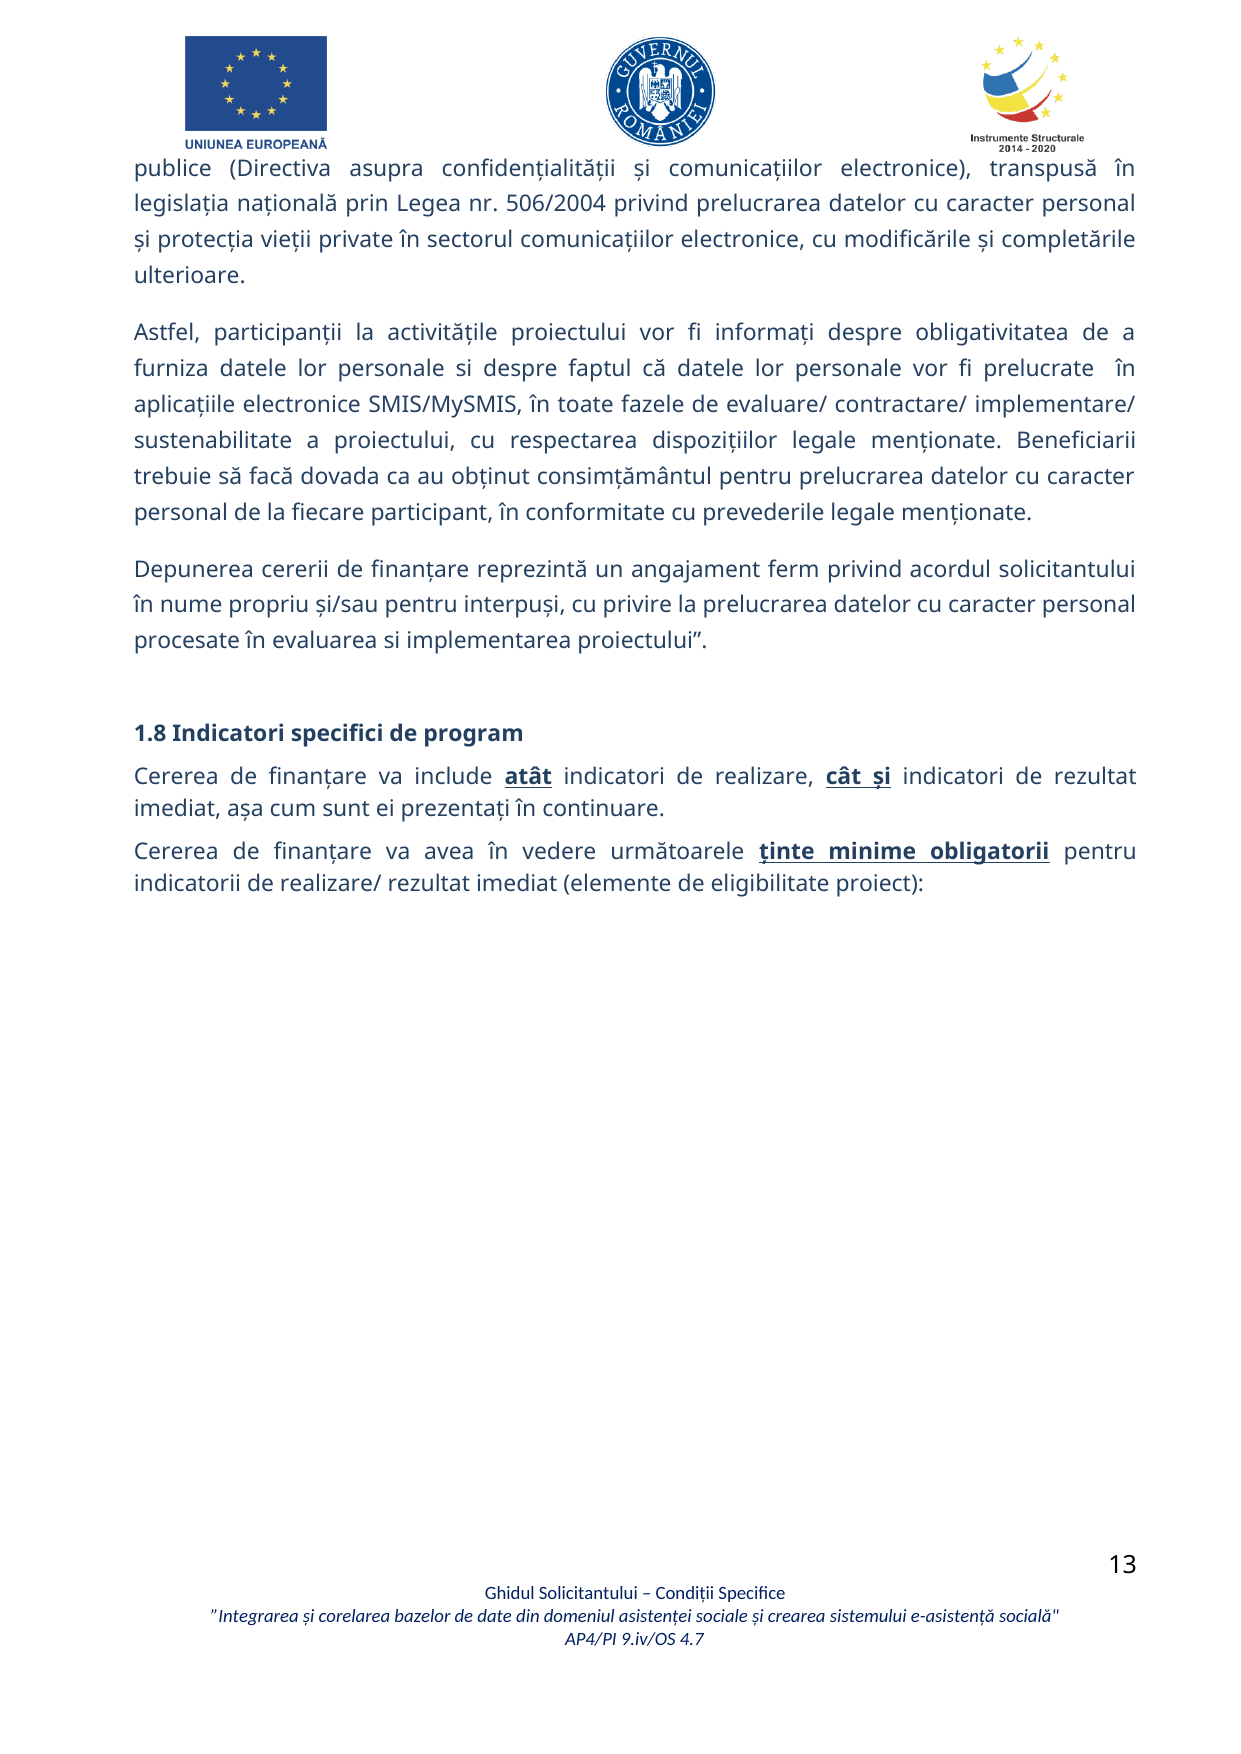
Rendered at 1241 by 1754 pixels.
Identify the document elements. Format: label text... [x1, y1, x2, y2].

text Depunerea cererii de finanțare reprezintă un angajament ferm privind acordul solicitantului în nume propriu și/sau pentru interpuși, cu privire la prelucrarea datelor cu caracter personal procesate în evaluarea si implementarea proiectului”. [133, 552, 1137, 656]
picture [604, 35, 716, 48]
text Cererea de finanțare va avea în vedere următoarele ţinte minime obligatorii pentru indicatorii de realizare/ rezultat imediat (elemente de eligibilitate proiect): [133, 835, 1137, 898]
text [133, 48, 1137, 291]
text Cererea de finanțare va include atât indicatori de realizare, cât și indicatori de rezultat imediat, așa cum sunt ei prezentați în continuare. [133, 760, 1137, 823]
picture [971, 36, 1084, 48]
subtitle 1.8 Indicatori specifici de program [133, 717, 1137, 748]
picture [185, 36, 327, 48]
text Astfel, participanții la activităţile proiectului vor fi informați despre obligativitatea de a furniza datele lor personale si despre faptul că datele lor personale vor fi prelucrate în aplicațiile electronice SMIS/MySMIS, în toate fazele de evaluare/ contractare/ implementare/ sustenabilitate a proiectului, cu respectarea dispoziţiilor legale menţionate. Beneficiarii trebuie să facă dovada ca au obținut consimțământul pentru prelucrarea datelor cu caracter personal de la fiecare participant, în conformitate cu prevederile legale menţionate. [133, 316, 1137, 527]
